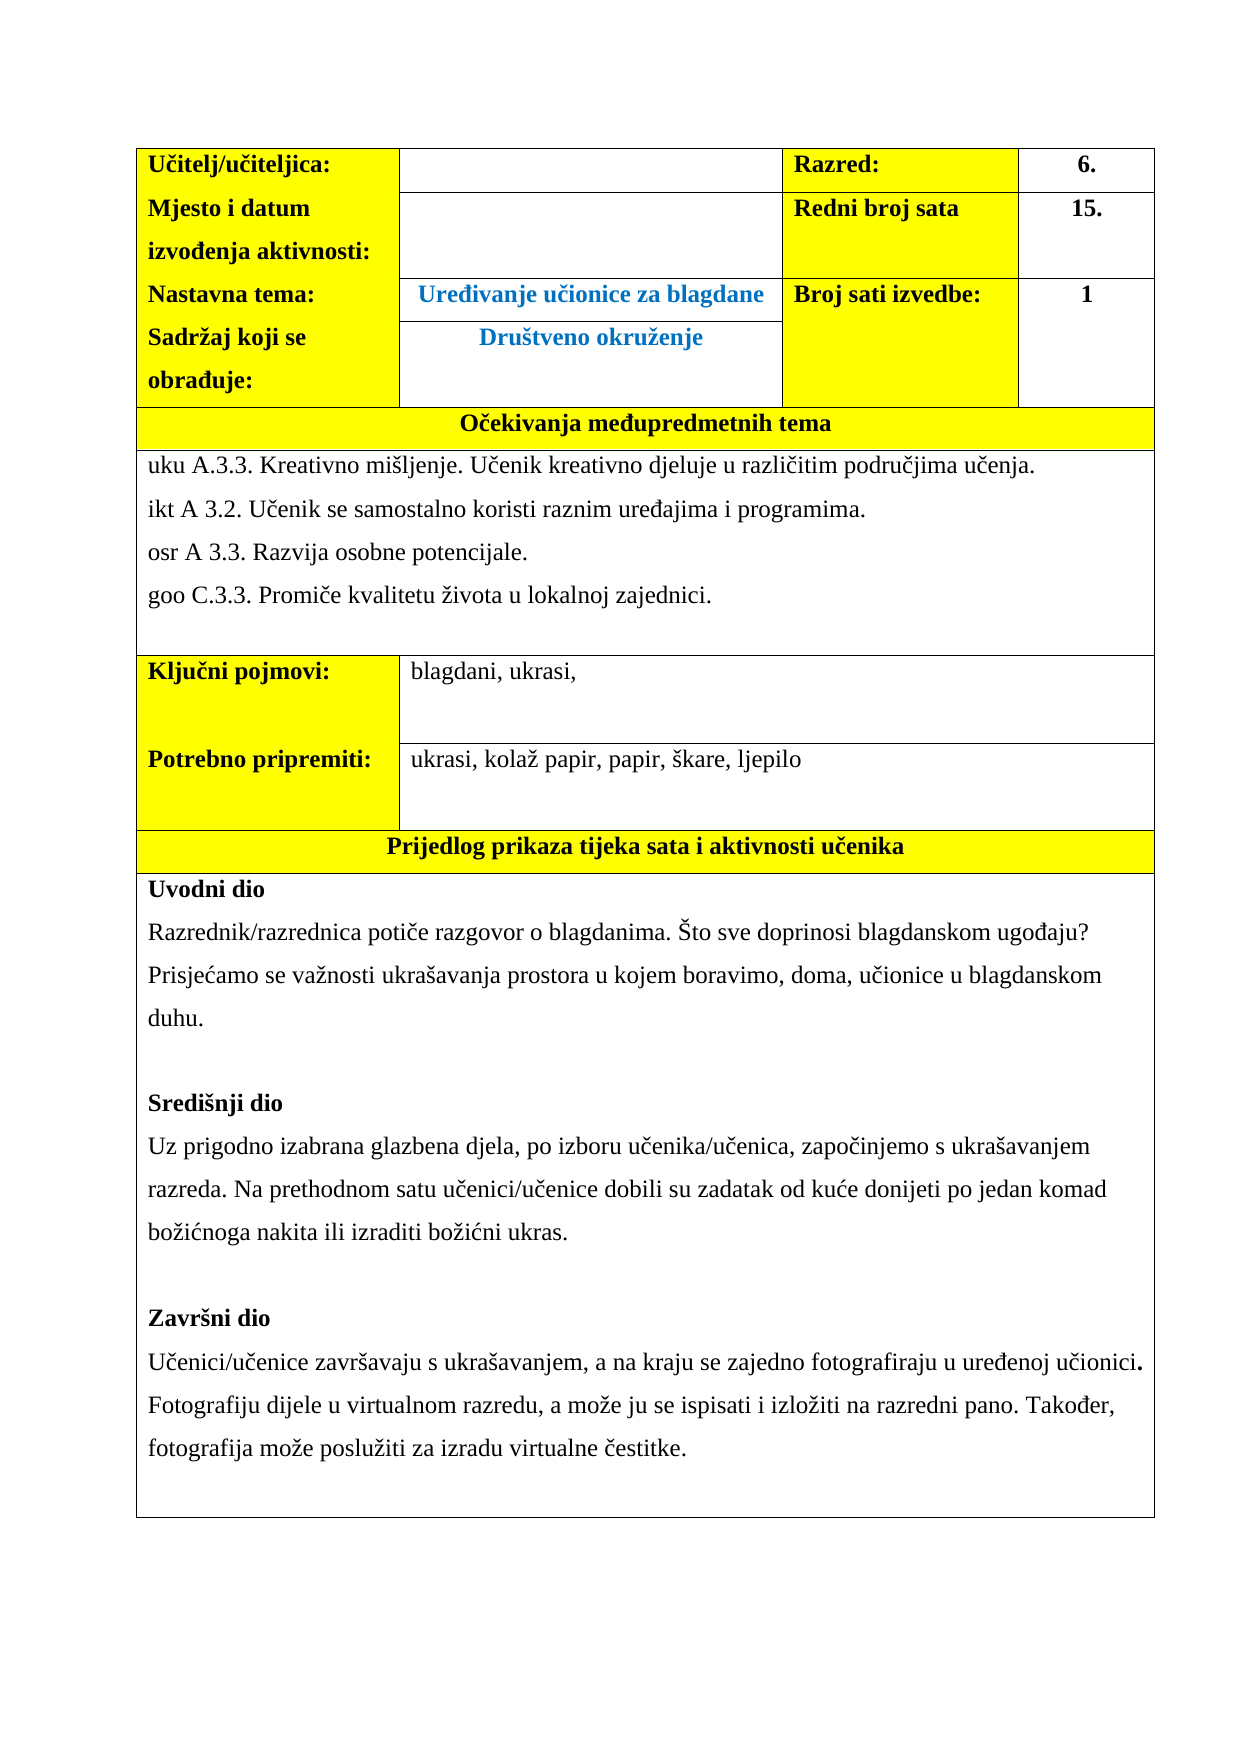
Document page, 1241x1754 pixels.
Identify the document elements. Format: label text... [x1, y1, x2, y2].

table_cell Uvodni dio Razrednik/razrednica potiče razgovor o blagdanima. Što sve doprinosi blagdanskom ugođaju? Prisjećamo se važnosti ukrašavanja prostora u kojem boravimo, doma, učionice u blagdanskom duhu. Središnji dio Uz prigodno izabrana glazbena djela, po izboru učenika/učenica, započinjemo s ukrašavanjem razreda. Na prethodnom satu učenici/učenice dobili su zadatak od kuće donijeti po jedan komad božićnoga nakita ili izraditi božićni ukras. Završni dio Učenici/učenice završavaju s ukrašavanjem, a na kraju se zajedno fotografiraju u uređenoj učionici. Fotografiju dijele u virtualnom razredu, a može ju se ispisati i izložiti na razredni pano. Također, fotografija može poslužiti za izradu virtualne čestitke. [137, 874, 1154, 1517]
table_cell [400, 193, 782, 278]
table_cell Ključni pojmovi: [137, 656, 399, 743]
table_cell Sadržaj koji se obrađuje: [137, 321, 399, 407]
table_cell Nastavna tema: [137, 278, 399, 321]
table_cell Mjesto i datum izvođenja aktivnosti: [137, 192, 399, 278]
table_cell 1 [1019, 279, 1154, 407]
table_cell Društveno okruženje [400, 322, 782, 407]
table_cell Broj sati izvedbe: [783, 279, 1018, 407]
table_cell Prijedlog prikaza tijeka sata i aktivnosti učenika [137, 831, 1154, 873]
table_cell Očekivanja međupredmetnih tema [137, 408, 1154, 449]
table_header [400, 149, 782, 192]
table_cell Potrebno pripremiti: [137, 743, 399, 830]
table_cell ukrasi, kolaž papir, papir, škare, ljepilo [400, 744, 1154, 830]
table_header Učitelj/učiteljica: [137, 149, 399, 192]
table_cell Uređivanje učionice za blagdane [400, 279, 782, 321]
table_header 6. [1019, 149, 1154, 192]
table_cell uku A.3.3. Kreativno mišljenje. Učenik kreativno djeluje u različitim područjima učenja. ikt A 3.2. Učenik se samostalno koristi raznim uređajima i programima. osr A 3.3. Razvija osobne potencijale. goo C.3.3. Promiče kvalitetu života u lokalnoj zajednici. [137, 451, 1154, 655]
table_header Razred: [783, 149, 1018, 192]
table_cell Redni broj sata [783, 193, 1018, 278]
table_cell 15. [1019, 193, 1154, 278]
table_cell blagdani, ukrasi, [400, 656, 1154, 743]
